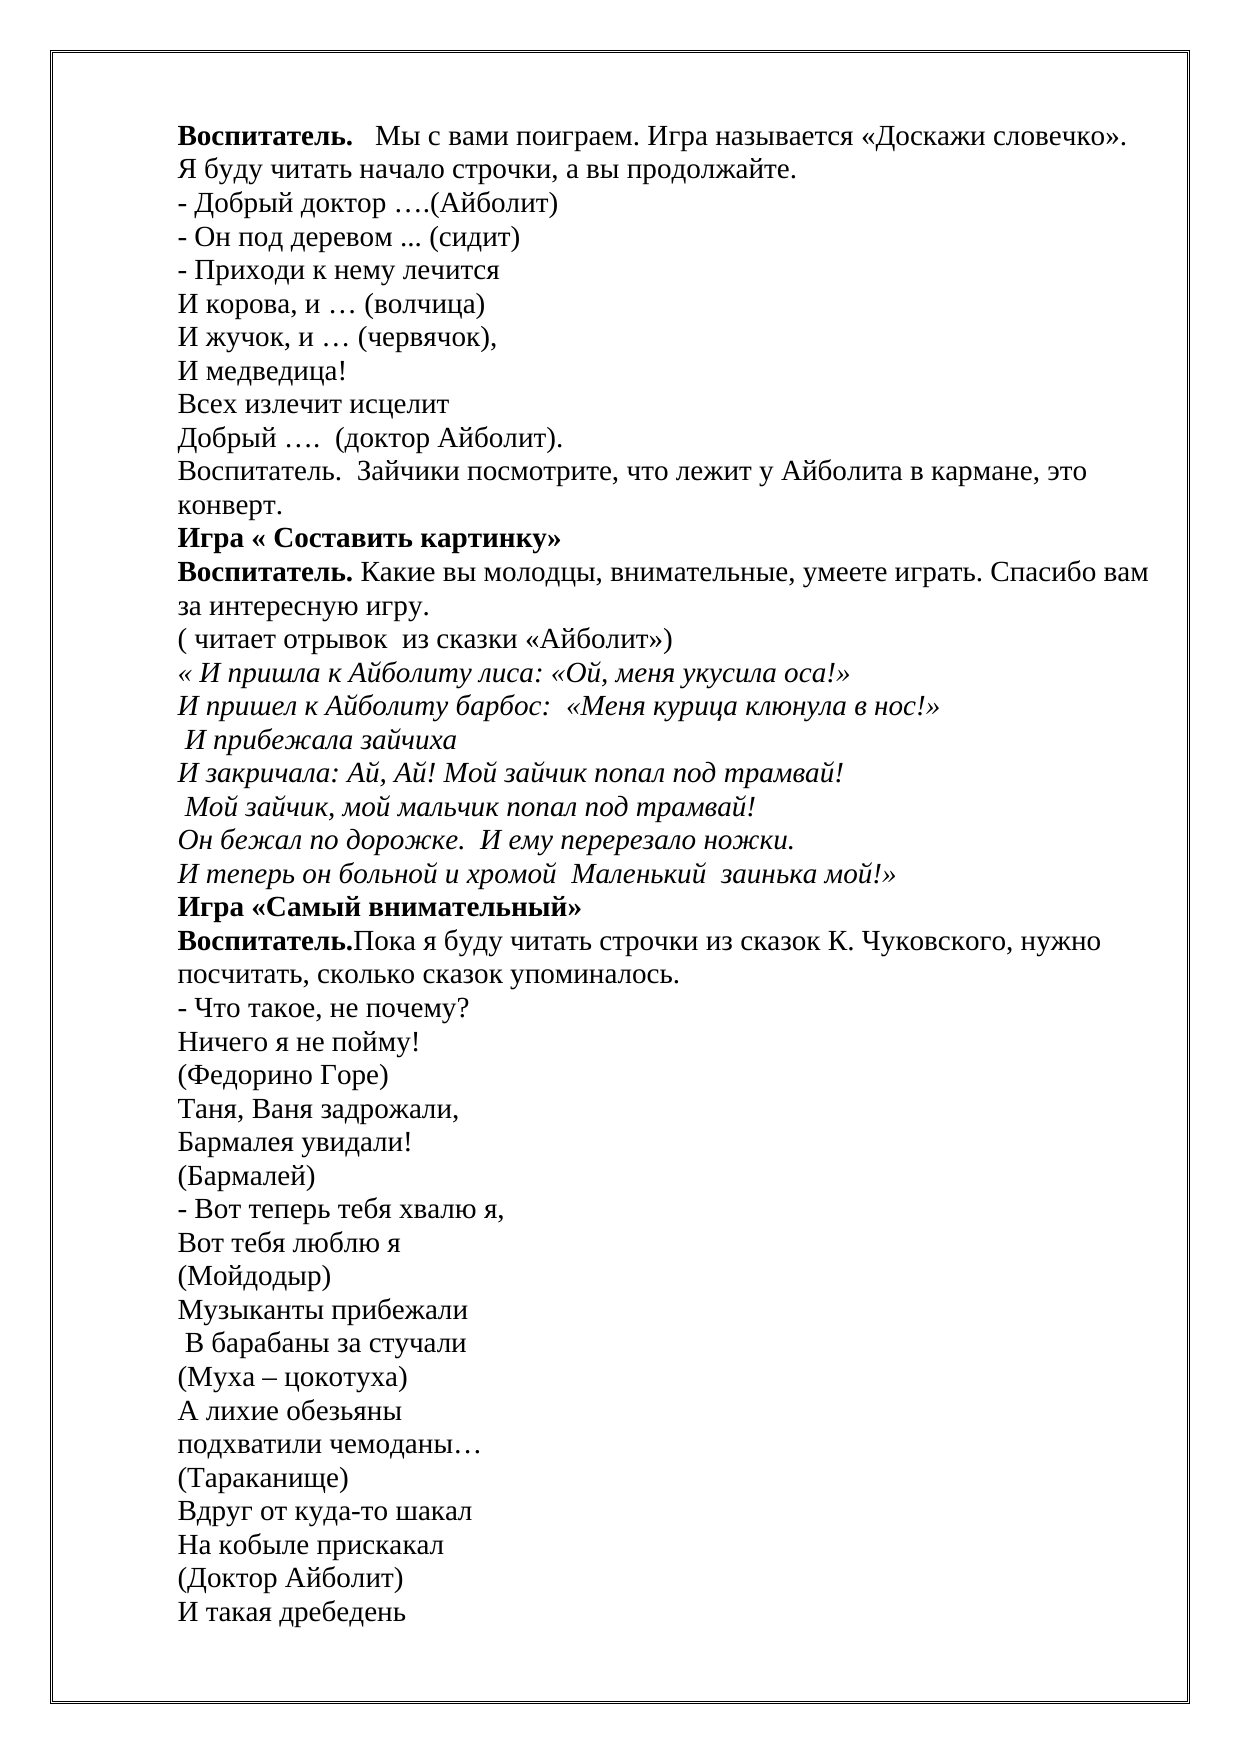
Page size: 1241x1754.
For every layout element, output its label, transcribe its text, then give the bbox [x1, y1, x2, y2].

text И такая дребедень [177, 1594, 1152, 1627]
text подхватили чемоданы… [177, 1426, 1152, 1460]
text Вот тебя люблю я [177, 1225, 1152, 1258]
text Добрый …. (доктор Айболит). [177, 420, 1152, 453]
text И корова, и … (волчица) [177, 286, 1152, 319]
text (Доктор Айболит) [177, 1560, 1152, 1594]
text Игра « Составить картинку» [177, 521, 1152, 554]
text (Мойдодыр) [177, 1258, 1152, 1292]
text А лихие обезьяны [177, 1393, 1152, 1426]
text Музыканты прибежали [177, 1292, 1152, 1326]
text Воспитатель. Зайчики посмотрите, что лежит у Айболита в кармане, это конверт. [177, 453, 1152, 521]
text - Добрый доктор ….(Айболит) [177, 185, 1152, 219]
text Таня, Ваня задрожали, [177, 1091, 1152, 1124]
text Всех излечит исцелит [177, 386, 1152, 420]
text И медведица! [177, 353, 1152, 386]
text « И пришла к Айболиту лиса: «Ой, меня укусила оса!» [177, 655, 1152, 688]
text Бармалея увидали! [177, 1124, 1152, 1158]
text И прибежала зайчиха [177, 722, 1152, 755]
text Воспитатель.Пока я буду читать строчки из сказок К. Чуковского, нужно посчитать, сколько сказок упоминалось. [177, 923, 1152, 990]
text - Он под деревом ... (сидит) [177, 219, 1152, 252]
text - Приходи к нему лечится [177, 252, 1152, 286]
text Ничего я не пойму! [177, 1024, 1152, 1057]
text - Что такое, не почему? [177, 990, 1152, 1024]
text И теперь он больной и хромой Маленький заинька мой!» [177, 856, 1152, 889]
text И пришел к Айболиту барбос: «Меня курица клюнула в нос!» [177, 688, 1152, 722]
text (Бармалей) [177, 1158, 1152, 1191]
text ( читает отрывок из сказки «Айболит») [177, 621, 1152, 655]
text И закричала: Ай, Ай! Мой зайчик попал под трамвай! [177, 755, 1152, 789]
text Мой зайчик, мой мальчик попал под трамвай! [177, 789, 1152, 822]
text Вдруг от куда-то шакал [177, 1493, 1152, 1527]
text - Вот теперь тебя хвалю я, [177, 1191, 1152, 1225]
text (Тараканище) [177, 1460, 1152, 1493]
text (Федорино Горе) [177, 1057, 1152, 1091]
text (Муха – цокотуха) [177, 1359, 1152, 1393]
text Воспитатель. Какие вы молодцы, внимательные, умеете играть. Спасибо вам за интересную игру. [177, 554, 1152, 621]
text И жучок, и … (червячок), [177, 319, 1152, 353]
text На кобыле прискакал [177, 1527, 1152, 1560]
text Игра «Самый внимательный» [177, 889, 1152, 923]
text В барабаны за стучали [177, 1326, 1152, 1359]
text Воспитатель. Мы с вами поиграем. Игра называется «Доскажи словечко». Я буду читать начало строчки, а вы продолжайте. [177, 118, 1152, 185]
text Он бежал по дорожке. И ему перерезало ножки. [177, 822, 1152, 856]
